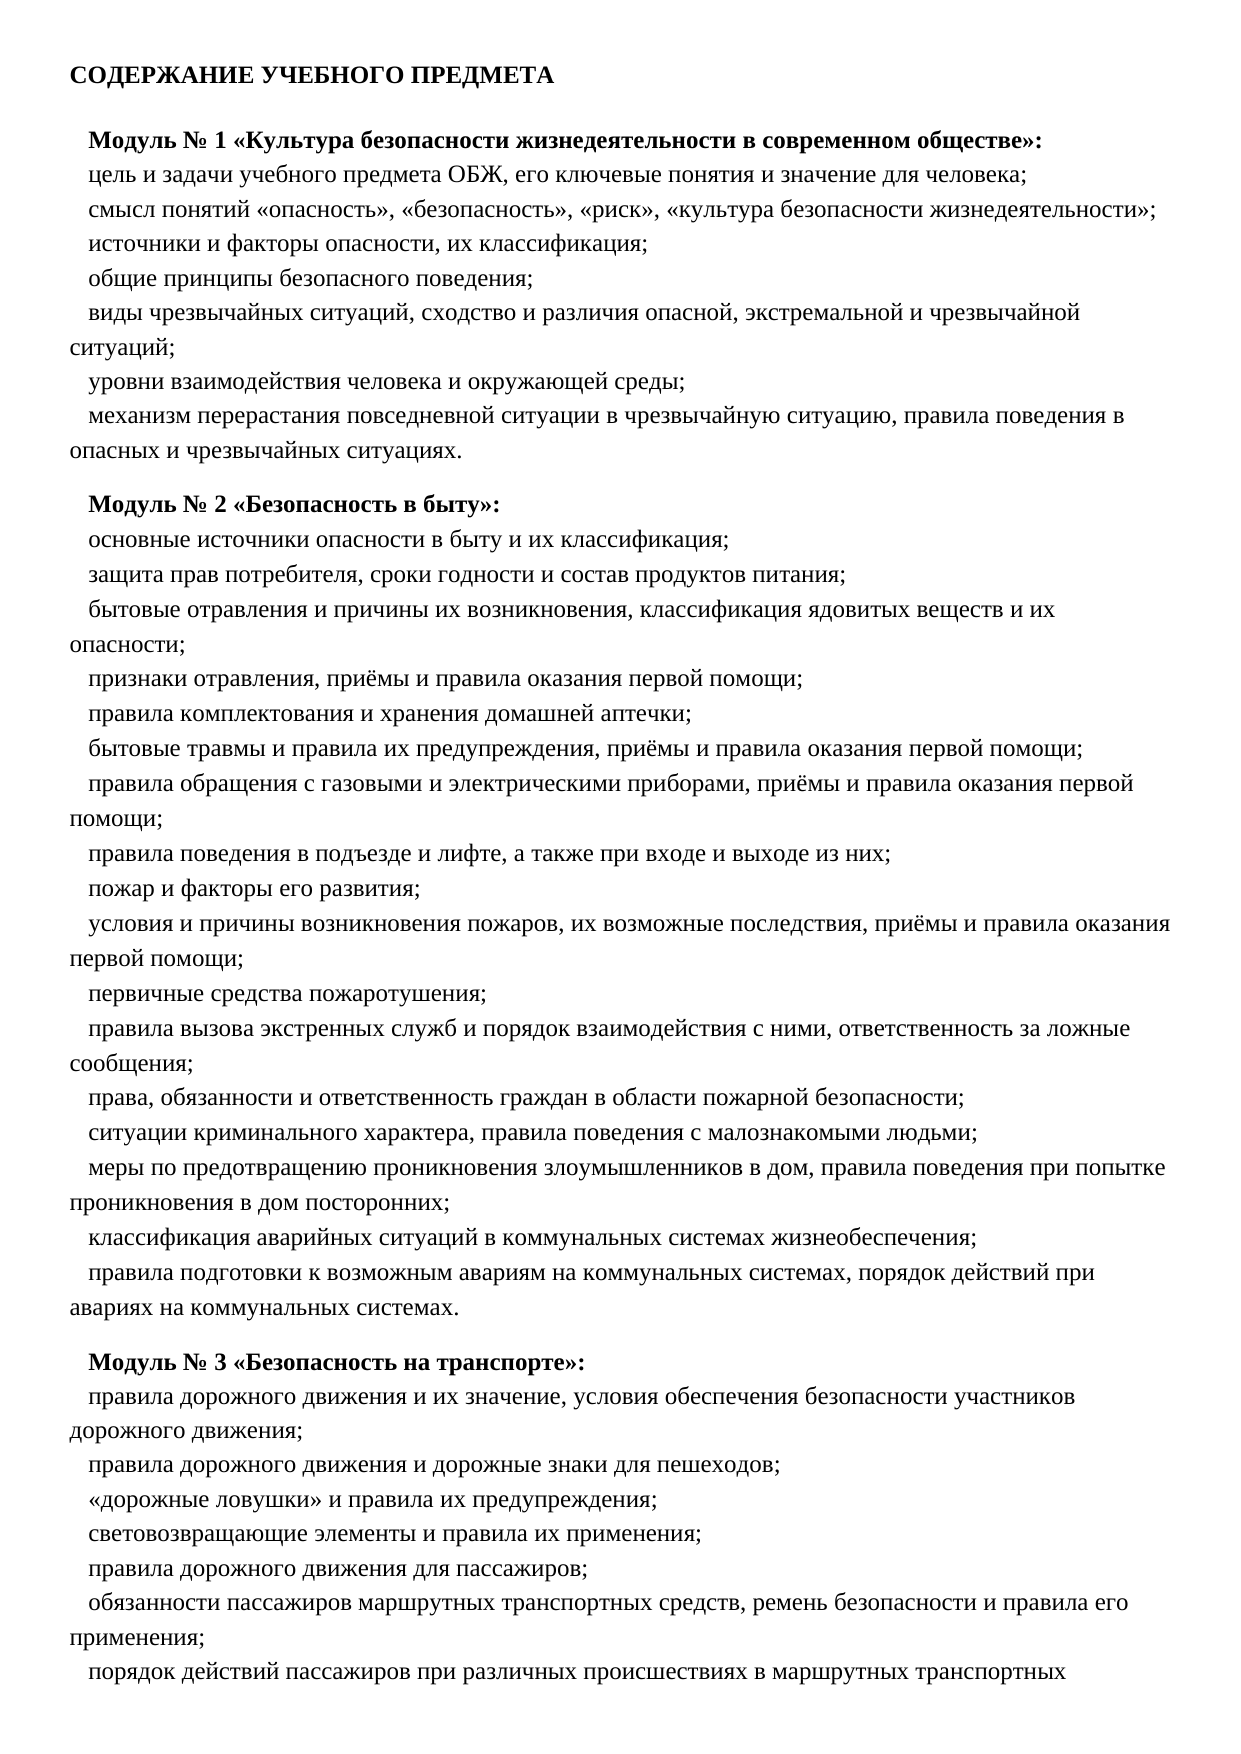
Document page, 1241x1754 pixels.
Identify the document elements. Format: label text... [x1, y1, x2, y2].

text СОДЕРЖАНИЕ УЧЕБНОГО ПРЕДМЕТА [69, 62, 1172, 89]
text Модуль № 3 «Безопасность на транспорте»: правила дорожного движения и их значение, условия обеспечения безопасности участников дорожного движения; правила дорожного движения и дорожные знаки для пешеходов; «дорожные ловушки» и правила их предупреждения; световозвращающие элементы и правила их применения; правила дорожного движения для пассажиров; обязанности пассажиров маршрутных транспортных средств, ремень безопасности и правила его применения; порядок действий пассажиров при различных происшествиях в маршрутных транспортных [69, 1347, 1142, 1685]
text Модуль № 1 «Культура безопасности жизнедеятельности в современном обществе»: цель и задачи учебного предмета ОБЖ, его ключевые понятия и значение для человека; смысл понятий «опасность», «безопасность», «риск», «культура безопасности жизнедеятельности»; источники и факторы опасности, их классификация; общие принципы безопасного поведения; виды чрезвычайных ситуаций, сходство и различия опасной, экстремальной и чрезвычайной ситуаций; уровни взаимодействия человека и окружающей среды; механизм перерастания повседневной ситуации в чрезвычайную ситуацию, правила поведения в опасных и чрезвычайных ситуациях. [69, 125, 1157, 464]
text Модуль № 2 «Безопасность в быту»: основные источники опасности в быту и их классификация; защита прав потребителя, сроки годности и состав продуктов питания; бытовые отравления и причины их возникновения, классификация ядовитых веществ и их опасности; признаки отравления, приёмы и правила оказания первой помощи; правила комплектования и хранения домашней аптечки; бытовые травмы и правила их предупреждения, приёмы и правила оказания первой помощи; правила обращения с газовыми и электрическими приборами, приёмы и правила оказания первой помощи; правила поведения в подъезде и лифте, а также при входе и выходе из них; пожар и факторы его развития; условия и причины возникновения пожаров, их возможные последствия, приёмы и правила оказания первой помощи; первичные средства пожаротушения; правила вызова экстренных служб и порядок взаимодействия с ними, ответственность за ложные сообщения; права, обязанности и ответственность граждан в области пожарной безопасности; ситуации криминального характера, правила поведения с малознакомыми людьми; меры по предотвращению проникновения злоумышленников в дом, правила поведения при попытке проникновения в дом посторонних; классификация аварийных ситуаций в коммунальных системах жизнеобеспечения; правила подготовки к возможным авариям на коммунальных системах, порядок действий при авариях на коммунальных системах. [69, 489, 1172, 1321]
